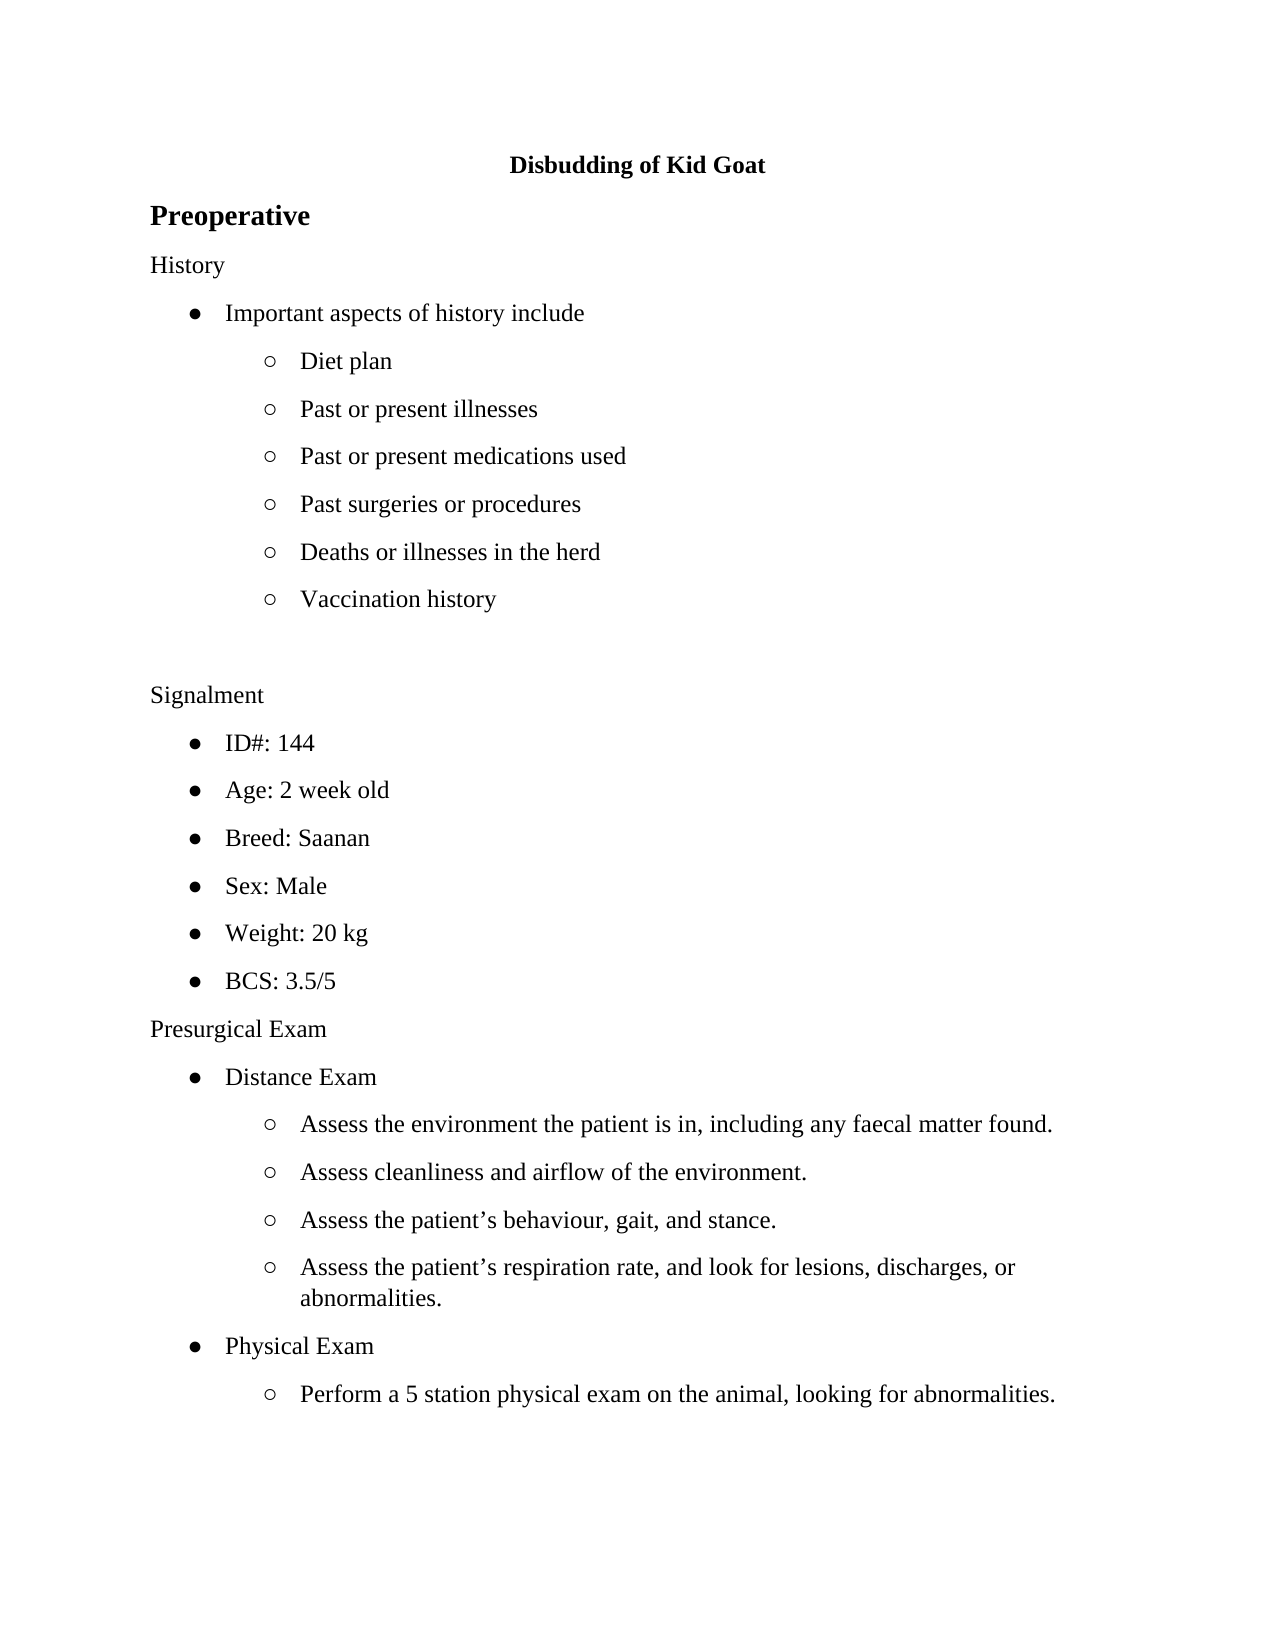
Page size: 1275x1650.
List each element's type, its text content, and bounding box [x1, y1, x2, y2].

text Presurgical Exam [150, 1014, 1125, 1043]
list ID#: 144 [187, 728, 1125, 756]
list Sex: Male [187, 871, 1125, 899]
list Assess the environment the patient is in, including any faecal matter found. [262, 1109, 1125, 1138]
list BCS: 3.5/5 [187, 966, 1125, 995]
list Physical Exam [187, 1331, 1125, 1360]
list Perform a 5 station physical exam on the animal, looking for abnormalities. [262, 1379, 1125, 1408]
list Past or present medications used [262, 441, 1125, 470]
text History [150, 251, 1125, 279]
list Assess the patient’s behaviour, gait, and stance. [262, 1205, 1125, 1233]
list Age: 2 week old [187, 775, 1125, 804]
text Preoperative [150, 198, 1125, 231]
list Distance Exam [187, 1062, 1125, 1090]
list Assess cleanliness and airflow of the environment. [262, 1157, 1125, 1186]
list Deaths or illnesses in the herd [262, 537, 1125, 566]
list Vaccination history [262, 584, 1125, 613]
list Important aspects of history include [187, 298, 1125, 327]
list Past or present illnesses [262, 394, 1125, 422]
list Breed: Saanan [187, 823, 1125, 852]
list Past surgeries or procedures [262, 489, 1125, 518]
list Diet plan [262, 346, 1125, 375]
list Assess the patient’s respiration rate, and look for lesions, discharges, or abnormalities. [262, 1252, 1125, 1312]
text Disbudding of Kid Goat [150, 150, 1125, 179]
text Signalment [150, 680, 1125, 709]
list Weight: 20 kg [187, 918, 1125, 947]
